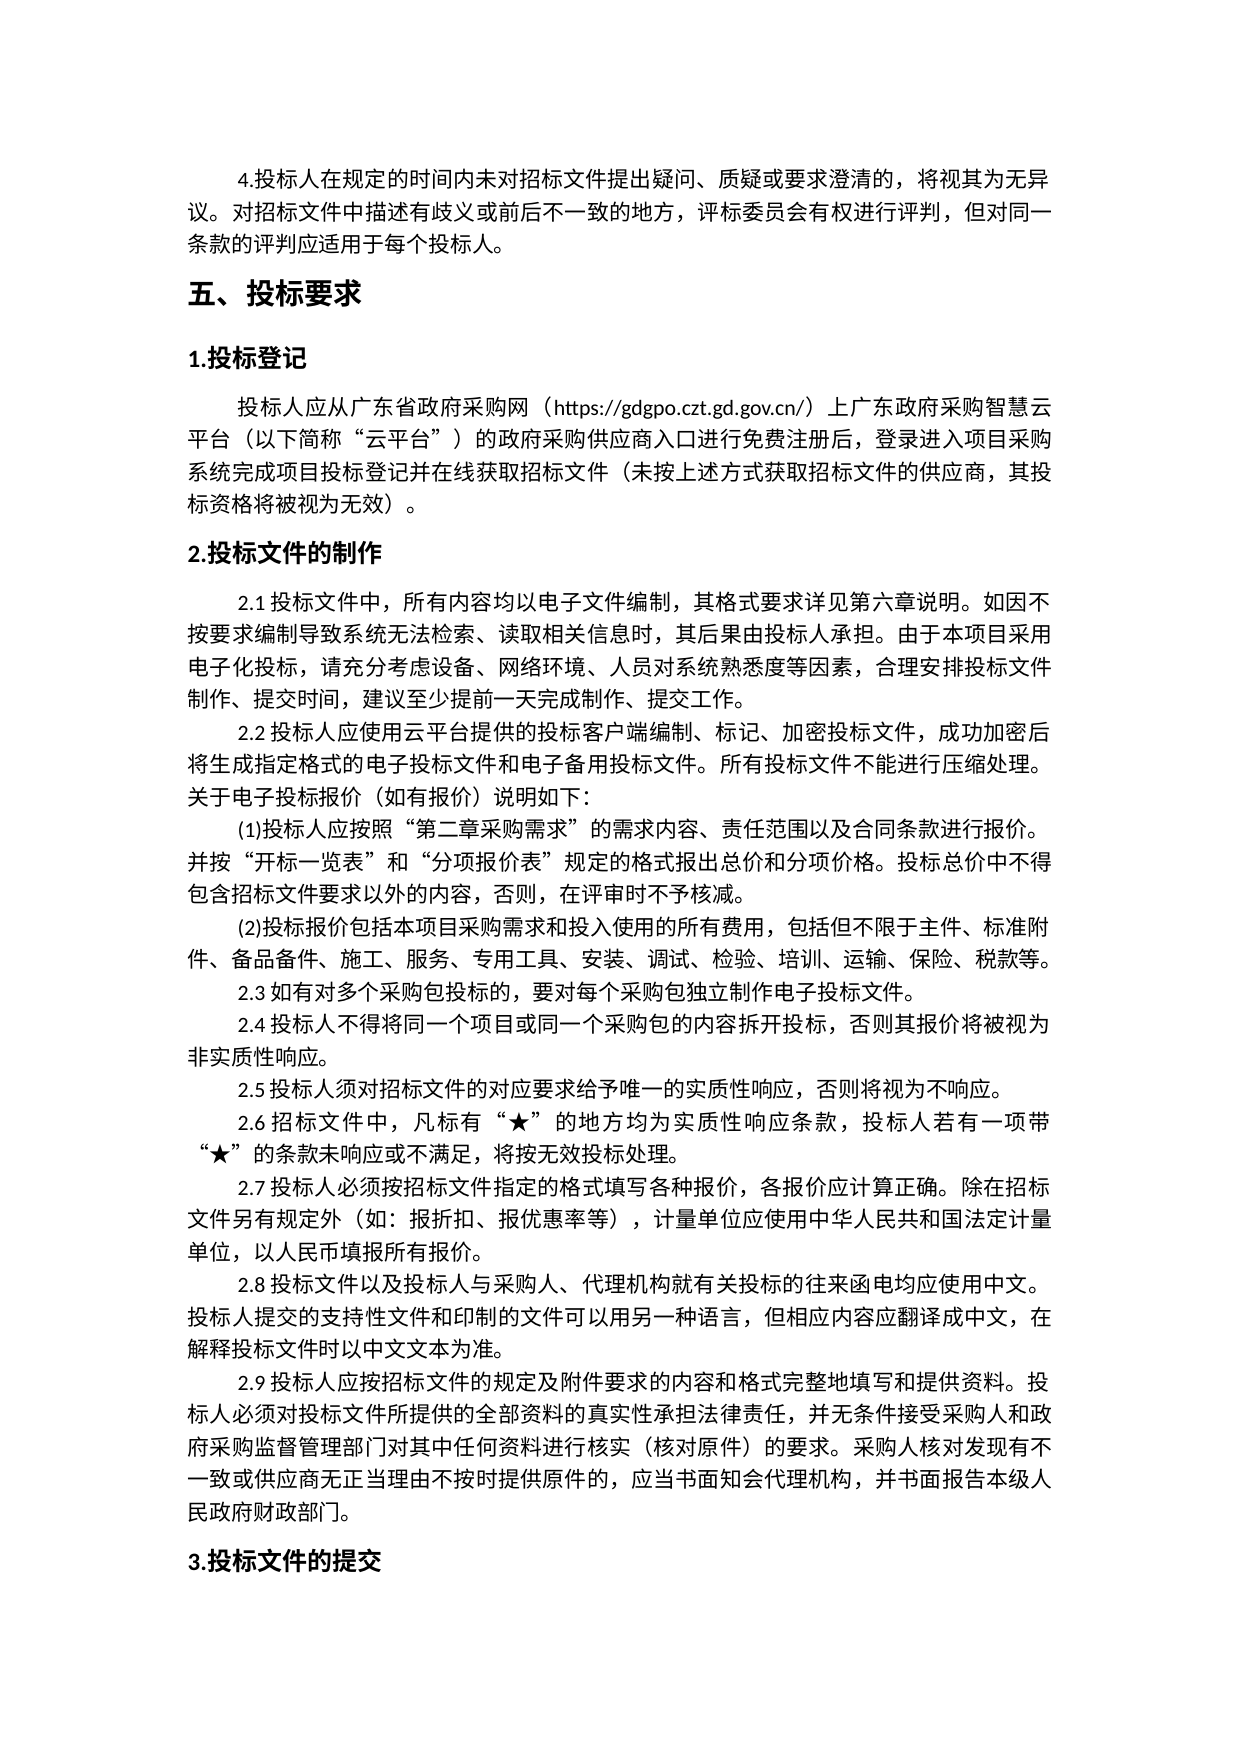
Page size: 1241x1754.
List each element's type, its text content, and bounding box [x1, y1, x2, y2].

text 2.1投标文件中，所有内容均以电子文件编制，其格式要求详见第六章说明。如因不按要求编制导致系统无法检索、读取相关信息时，其后果由投标人承担。由于本项目采用电子化投标，请充分考虑设备、网络环境、人员对系统熟悉度等因素，合理安排投标文件制作、提交时间，建议至少提前一天完成制作、提交工作。 [187, 584, 1053, 714]
text 2.8投标文件以及投标人与采购人、代理机构就有关投标的往来函电均应使用中文。投标人提交的支持性文件和印制的文件可以用另一种语言，但相应内容应翻译成中文，在解释投标文件时以中文文本为准。 [187, 1267, 1053, 1364]
text 投标人应从广东省政府采购网（https://gdgpo.czt.gd.gov.cn/）上广东政府采购智慧云平台（以下简称“云平台”）的政府采购供应商入口进行免费注册后，登录进入项目采购系统完成项目投标登记并在线获取招标文件（未按上述方式获取招标文件的供应商，其投标资格将被视为无效）。 [187, 389, 1053, 519]
text 2.4投标人不得将同一个项目或同一个采购包的内容拆开投标，否则其报价将被视为非实质性响应。 [187, 1007, 1053, 1072]
text 2.6招标文件中，凡标有“★”的地方均为实质性响应条款，投标人若有一项带“★”的条款未响应或不满足，将按无效投标处理。 [187, 1104, 1053, 1169]
text 3.投标文件的提交 [187, 1527, 1053, 1592]
text (2)投标报价包括本项目采购需求和投入使用的所有费用，包括但不限于主件、标准附件、备品备件、施工、服务、专用工具、安装、调试、检验、培训、运输、保险、税款等。 [187, 909, 1053, 974]
text 2.3 如有对多个采购包投标的，要对每个采购包独立制作电子投标文件。 [187, 974, 1053, 1007]
text 2.投标文件的制作 [187, 519, 1053, 584]
text 五、投标要求 [187, 259, 1053, 324]
text 4.投标人在规定的时间内未对招标文件提出疑问、质疑或要求澄清的，将视其为无异议。对招标文件中描述有歧义或前后不一致的地方，评标委员会有权进行评判，但对同一条款的评判应适用于每个投标人。 [187, 162, 1053, 259]
text 2.5投标人须对招标文件的对应要求给予唯一的实质性响应，否则将视为不响应。 [187, 1072, 1053, 1104]
text 1.投标登记 [187, 324, 1053, 389]
text 2.2投标人应使用云平台提供的投标客户端编制、标记、加密投标文件，成功加密后将生成指定格式的电子投标文件和电子备用投标文件。所有投标文件不能进行压缩处理。关于电子投标报价（如有报价）说明如下： [187, 714, 1053, 812]
text 2.9投标人应按招标文件的规定及附件要求的内容和格式完整地填写和提供资料。投标人必须对投标文件所提供的全部资料的真实性承担法律责任，并无条件接受采购人和政府采购监督管理部门对其中任何资料进行核实（核对原件）的要求。采购人核对发现有不一致或供应商无正当理由不按时提供原件的，应当书面知会代理机构，并书面报告本级人民政府财政部门。 [187, 1364, 1053, 1527]
text (1)投标人应按照“第二章采购需求”的需求内容、责任范围以及合同条款进行报价。并按“开标一览表”和“分项报价表”规定的格式报出总价和分项价格。投标总价中不得包含招标文件要求以外的内容，否则，在评审时不予核减。 [187, 812, 1053, 909]
text 2.7投标人必须按招标文件指定的格式填写各种报价，各报价应计算正确。除在招标文件另有规定外（如：报折扣、报优惠率等），计量单位应使用中华人民共和国法定计量单位，以人民币填报所有报价。 [187, 1169, 1053, 1267]
